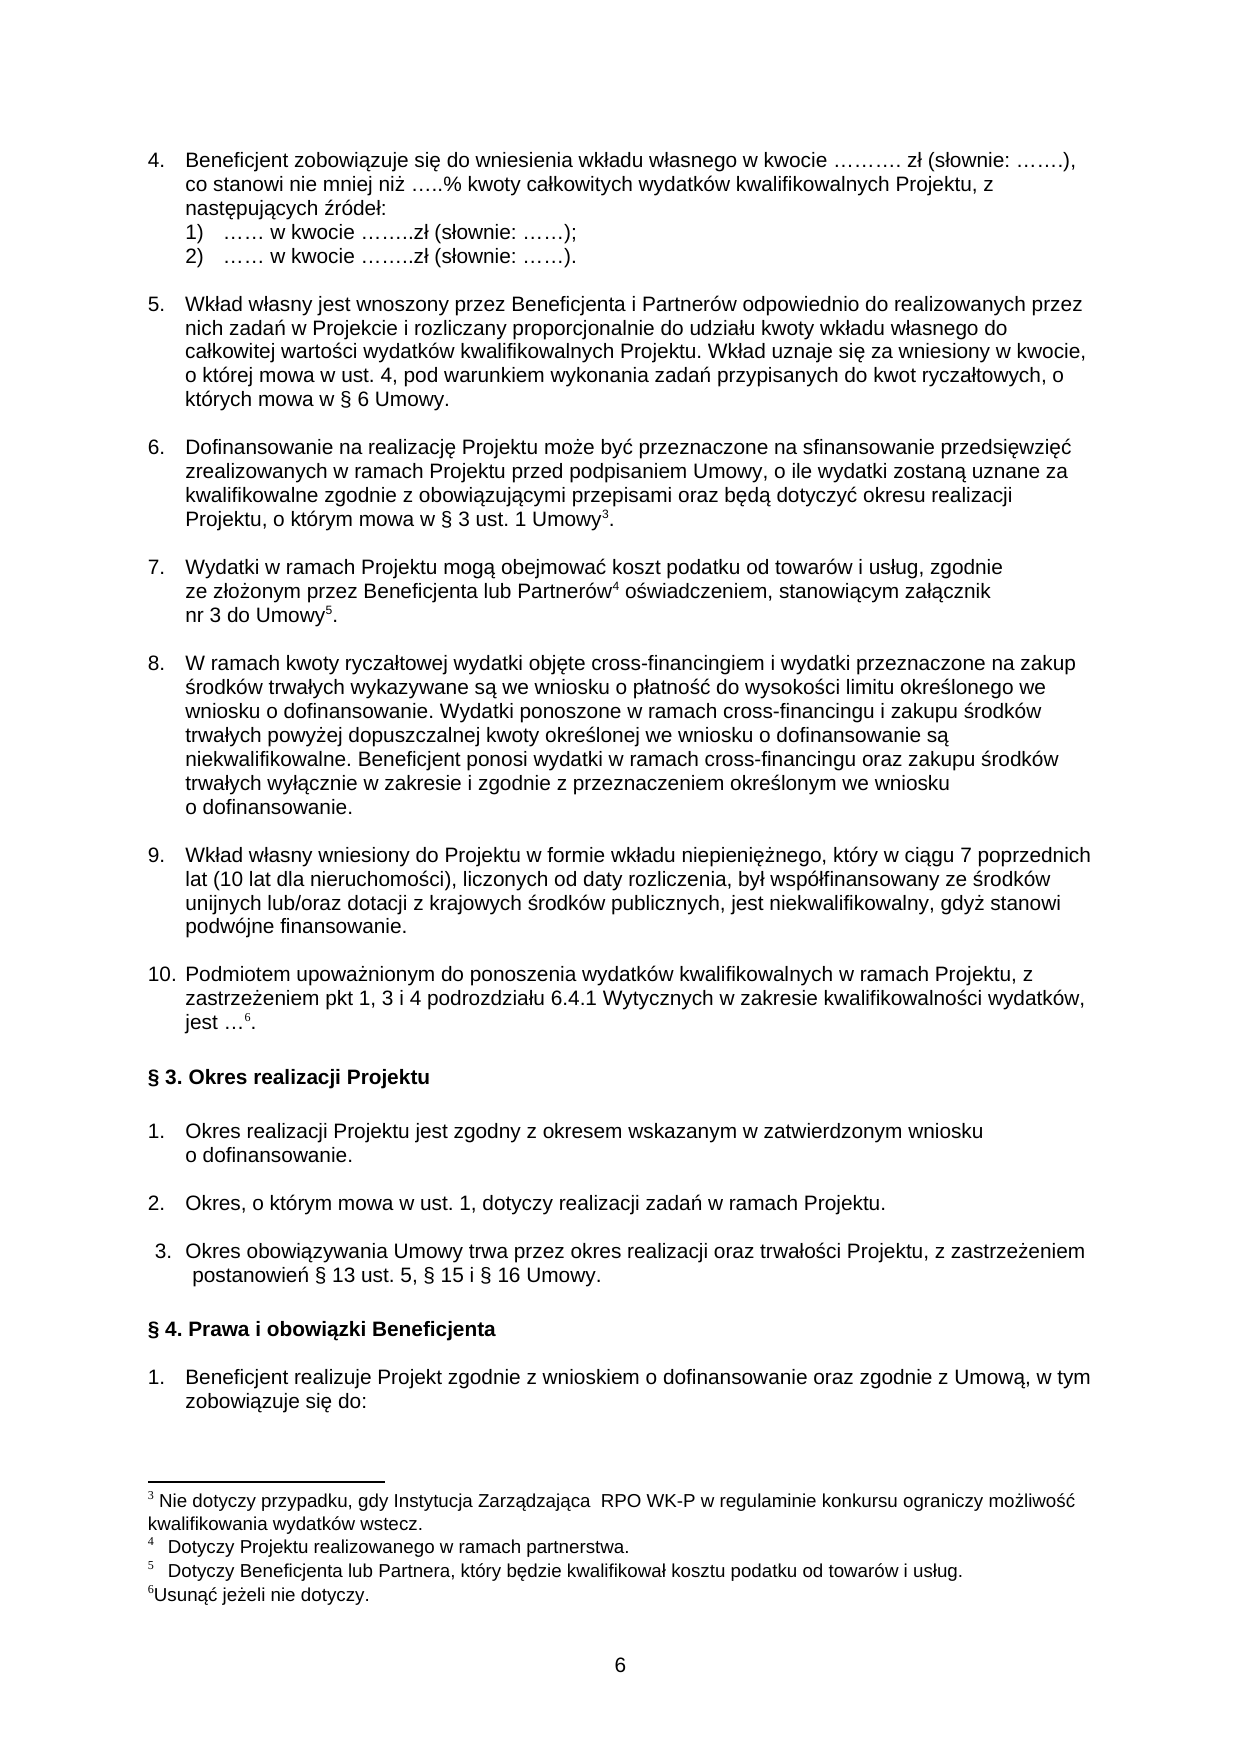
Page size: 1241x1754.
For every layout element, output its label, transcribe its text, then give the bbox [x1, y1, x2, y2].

list …… w kwocie ……..zł (słownie: ……); [185, 219, 1092, 243]
list Dofinansowanie na realizację Projektu może być przeznaczone na sfinansowanie przedsięwzięć zrealizowanych w ramach Projektu przed podpisaniem Umowy, o ile wydatki zostaną uznane za kwalifikowalne zgodnie z obowiązującymi przepisami oraz będą dotyczyć okresu realizacji Projektu, o którym mowa w § 3 ust. 1 Umowy. [148, 435, 1092, 531]
text § 3. Okres realizacji Projektu [148, 1064, 1092, 1088]
list Beneficjent zobowiązuje się do wniesienia wkładu własnego w kwocie ………. zł (słownie: …….), co stanowi nie mniej niż …..% kwoty całkowitych wydatków kwalifikowalnych Projektu, z następujących źródeł: [148, 148, 1092, 219]
list Podmiotem upoważnionym do ponoszenia wydatków kwalifikowalnych w ramach Projektu, z zastrzeżeniem pkt 1, 3 i 4 podrozdziału 6.4.1 Wytycznych w zakresie kwalifikowalności wydatków, jest …. [148, 962, 1092, 1034]
list Wydatki w ramach Projektu mogą obejmować koszt podatku od towarów i usług, zgodnie ze złożonym przez Beneficjenta lub Partnerów oświadczeniem, stanowiącym załącznik nr 3 do Umowy. [148, 555, 1092, 627]
list Wkład własny wniesiony do Projektu w formie wkładu niepieniężnego, który w ciągu 7 poprzednich lat (10 lat dla nieruchomości), liczonych od daty rozliczenia, był współfinansowany ze środków unijnych lub/oraz dotacji z krajowych środków publicznych, jest niekwalifikowalny, gdyż stanowi podwójne finansowanie. [148, 842, 1092, 938]
list W ramach kwoty ryczałtowej wydatki objęte cross-financingiem i wydatki przeznaczone na zakup środków trwałych wykazywane są we wniosku o płatność do wysokości limitu określonego we wniosku o dofinansowanie. Wydatki ponoszone w ramach cross-financingu i zakupu środków trwałych powyżej dopuszczalnej kwoty określonej we wniosku o dofinansowanie są niekwalifikowalne. Beneficjent ponosi wydatki w ramach cross-financingu oraz zakupu środków trwałych wyłącznie w zakresie i zgodnie z przeznaczeniem określonym we wniosku o dofinansowanie. [148, 651, 1092, 818]
list Okres, o którym mowa w ust. 1, dotyczy realizacji zadań w ramach Projektu. [148, 1191, 1092, 1214]
text § 4. Prawa i obowiązki Beneficjenta [148, 1317, 1092, 1341]
list Wkład własny jest wnoszony przez Beneficjenta i Partnerów odpowiednio do realizowanych przez nich zadań w Projekcie i rozliczany proporcjonalnie do udziału kwoty wkładu własnego do całkowitej wartości wydatków kwalifikowalnych Projektu. Wkład uznaje się za wniesiony w kwocie, o której mowa w ust. 4, pod warunkiem wykonania zadań przypisanych do kwot ryczałtowych, o których mowa w § 6 Umowy. [148, 291, 1092, 411]
list Beneficjent realizuje Projekt zgodnie z wnioskiem o dofinansowanie oraz zgodnie z Umową, w tym zobowiązuje się do: [148, 1364, 1092, 1412]
list Okres obowiązywania Umowy trwa przez okres realizacji oraz trwałości Projektu, z zastrzeżeniem postanowień § 13 ust. 5, § 15 i § 16 Umowy. [154, 1238, 1092, 1286]
list Okres realizacji Projektu jest zgodny z okresem wskazanym w zatwierdzonym wniosku o dofinansowanie. [148, 1119, 1092, 1167]
list …… w kwocie ……..zł (słownie: ……). [185, 243, 1092, 267]
